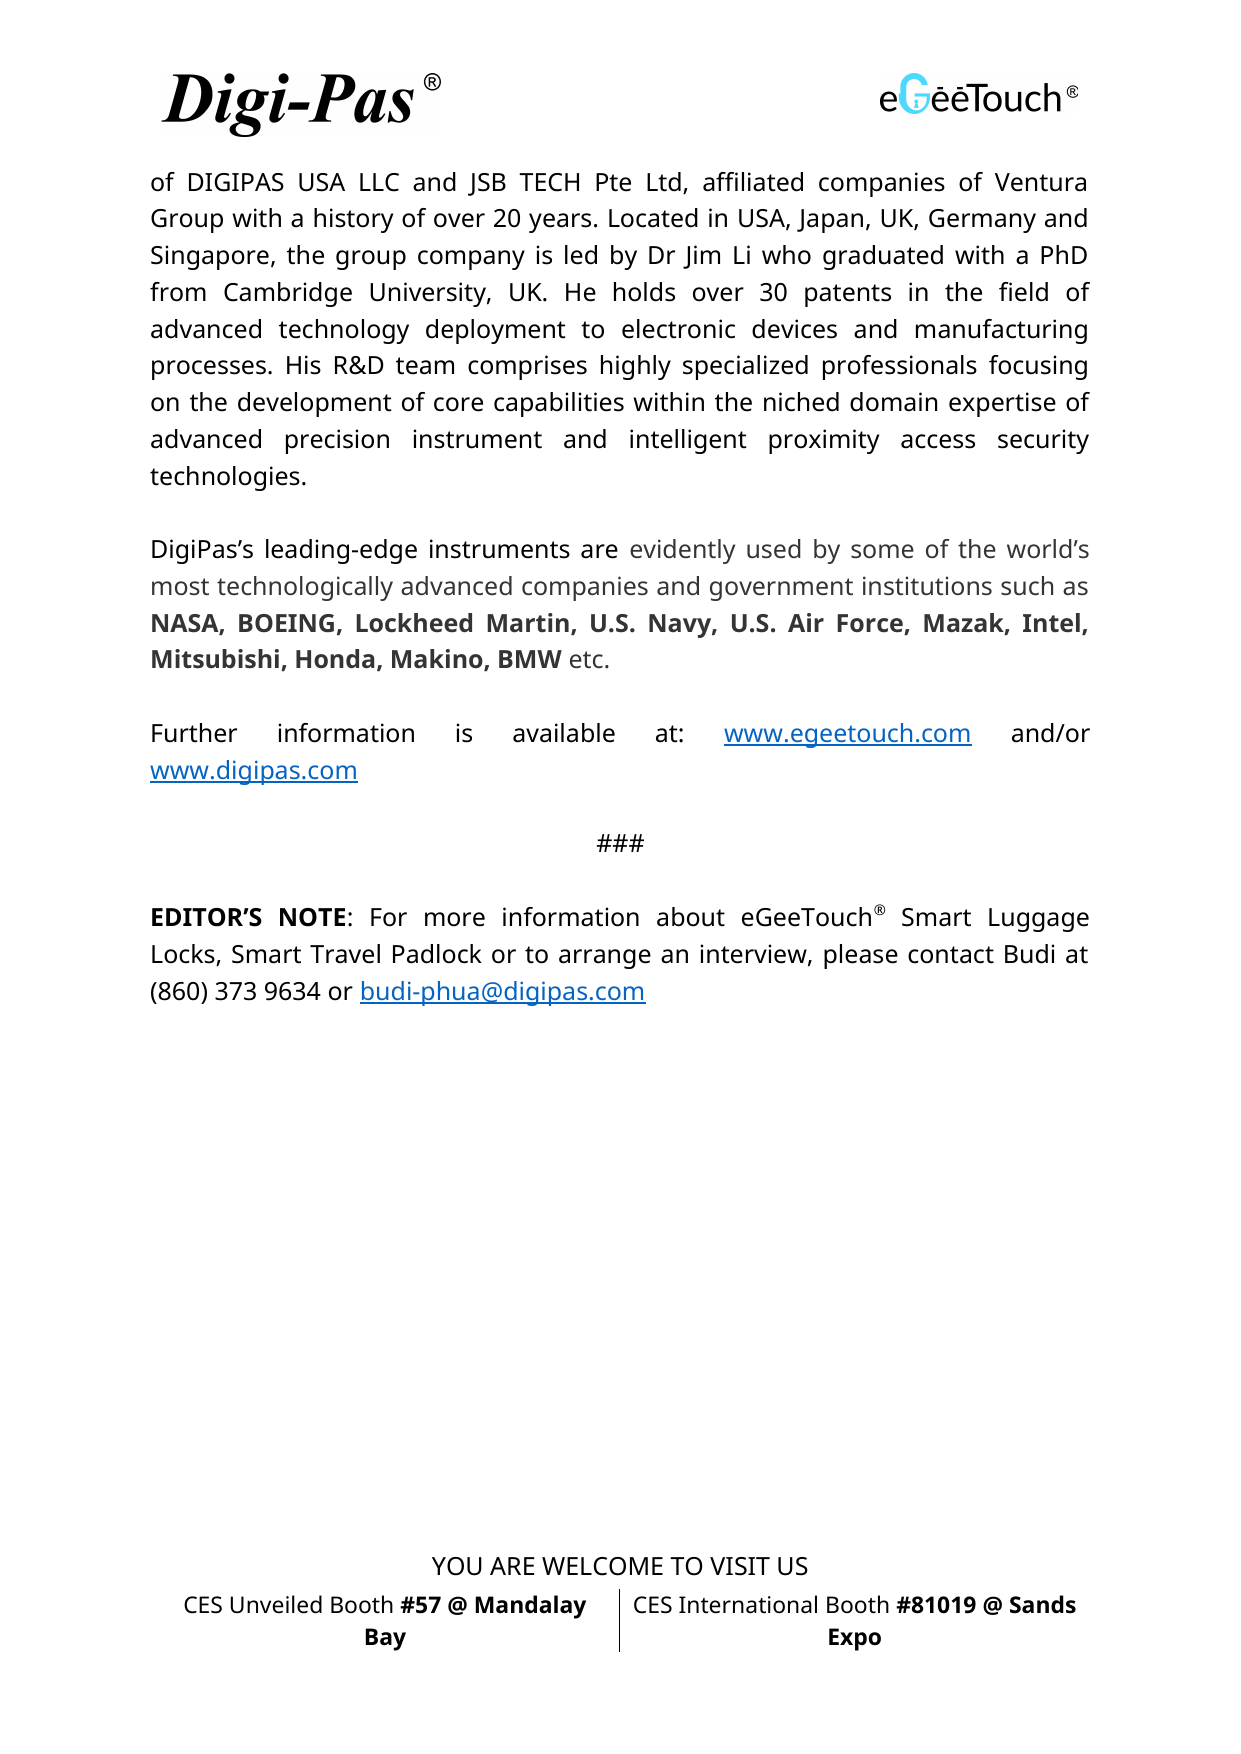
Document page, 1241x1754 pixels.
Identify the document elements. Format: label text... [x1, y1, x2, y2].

picture [161, 73, 441, 137]
picture [880, 73, 1078, 114]
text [150, 164, 1090, 492]
text EDITOR’S NOTE: For more information about eGeeTouch® Smart Luggage Locks, Smart Travel Padlock or to arrange an interview, please contact Budi at (860) 373 9634 or budi-phua@digipas.com [150, 899, 1090, 1007]
text DigiPas’s leading-edge instruments are evidently used by some of the world’s most technologically advanced companies and government institutions such as NASA, BOEING, Lockheed Martin, U.S. Navy, U.S. Air Force, Mazak, Intel, Mitsubishi, Honda, Makino, BMW etc. [150, 532, 1090, 676]
text Further information is available at: www.egeetouch.com and/or www.digipas.com [150, 716, 1090, 787]
text ### [150, 826, 1090, 860]
